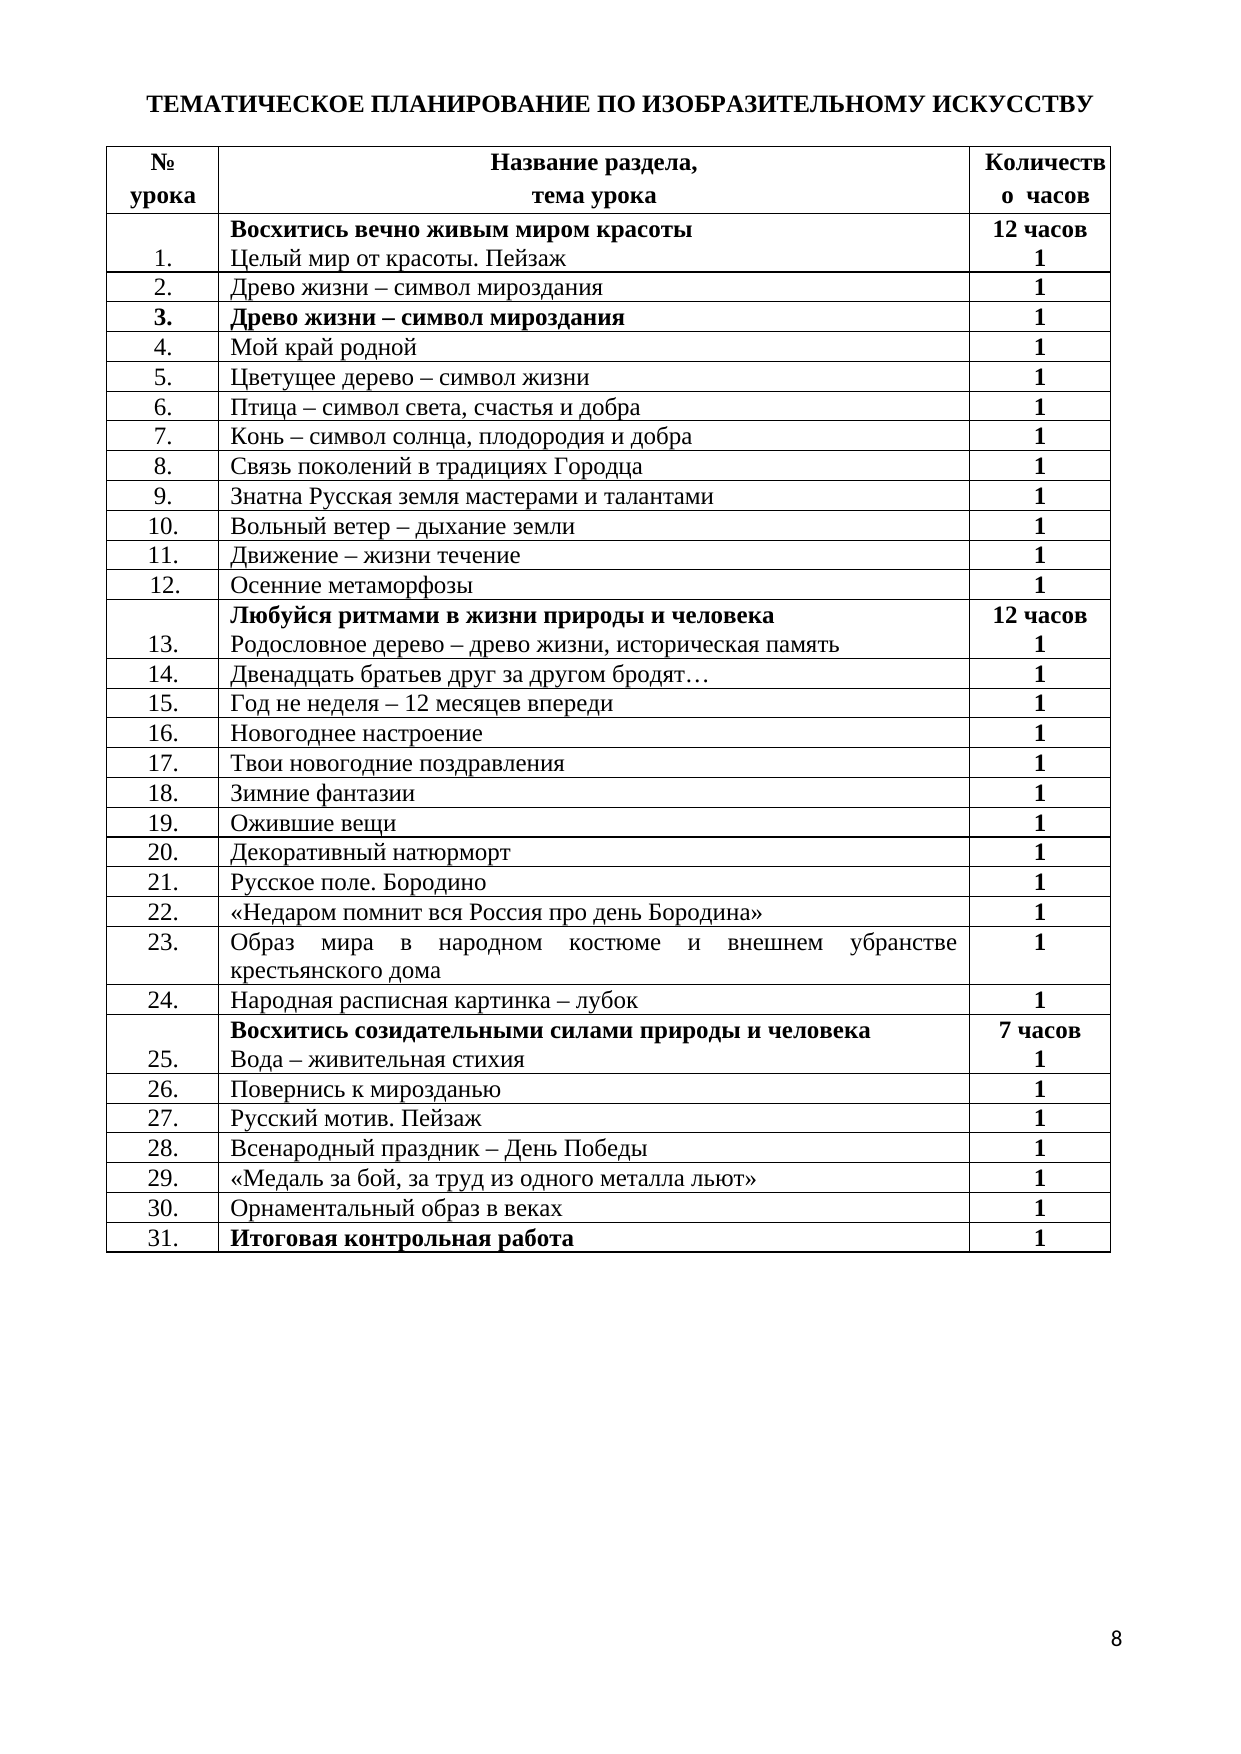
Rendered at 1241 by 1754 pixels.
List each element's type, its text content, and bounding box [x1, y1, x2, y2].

table_cell 5. [107, 362, 218, 391]
text ТЕМАТИЧЕСКОЕ ПЛАНИРОВАНИЕ ПО ИЗОБРАЗИТЕЛЬНОМУ ИСКУССТВУ [118, 89, 1122, 117]
table_cell 3. [107, 302, 218, 331]
table_cell 2. [107, 273, 218, 301]
table_cell Движение – жизни течение [219, 541, 969, 569]
table_cell 29. [107, 1163, 218, 1192]
table_cell 6. [107, 392, 218, 420]
table_header Название раздела, тема урока [219, 147, 969, 213]
table_cell 1 [970, 897, 1110, 926]
table_cell 18. [107, 778, 218, 807]
table_cell Всенародный праздник – День Победы [219, 1133, 969, 1162]
table_cell Вольный ветер – дыхание земли [219, 511, 969, 539]
table_cell 13. [107, 600, 218, 658]
table_cell Знатна Русская земля мастерами и талантами [219, 481, 969, 510]
table_cell 1 [970, 1104, 1110, 1132]
table_cell 12. [107, 570, 218, 599]
table_cell 1 [970, 302, 1110, 331]
table_cell 12 часов 1 [970, 214, 1110, 271]
table_cell 1 [970, 451, 1110, 480]
table_cell 17. [107, 748, 218, 777]
table_cell 21. [107, 867, 218, 896]
table_cell Связь поколений в традициях Городца [219, 451, 969, 480]
table_cell Цветущее дерево – символ жизни [219, 362, 969, 391]
table_cell 1 [970, 362, 1110, 391]
table_cell 11. [107, 541, 218, 569]
table_cell 1 [970, 1223, 1110, 1251]
table_cell Ожившие вещи [219, 808, 969, 836]
table_cell 1 [970, 748, 1110, 777]
table_cell 1. [107, 214, 218, 271]
table_cell 28. [107, 1133, 218, 1162]
table_cell Древо жизни – символ мироздания [219, 302, 969, 331]
table_cell 16. [107, 718, 218, 747]
table_cell 1 [970, 1133, 1110, 1162]
table_cell 8. [107, 451, 218, 480]
table_cell 1 [970, 421, 1110, 450]
table_cell 1 [970, 481, 1110, 510]
table_cell 15. [107, 689, 218, 717]
table_cell 22. [107, 897, 218, 926]
table_cell Декоративный натюрморт [219, 838, 969, 866]
table_cell Орнаментальный образ в веках [219, 1193, 969, 1222]
table_cell 1 [970, 392, 1110, 420]
table_cell 1 [970, 718, 1110, 747]
table_cell 1 [970, 867, 1110, 896]
table_cell 1 [970, 570, 1110, 599]
table_cell Конь – символ солнца, плодородия и добра [219, 421, 969, 450]
table_cell 7. [107, 421, 218, 450]
table_cell 23. [107, 927, 218, 984]
table_cell Твои новогодние поздравления [219, 748, 969, 777]
table_cell 1 [970, 838, 1110, 866]
table_cell 1 [970, 332, 1110, 361]
table_cell Новогоднее настроение [219, 718, 969, 747]
table_cell Русский мотив. Пейзаж [219, 1104, 969, 1132]
table_cell 12 часов 1 [970, 600, 1110, 658]
table_cell 25. [107, 1015, 218, 1073]
table_cell 19. [107, 808, 218, 836]
table_cell Зимние фантазии [219, 778, 969, 807]
table_cell 1 [970, 1193, 1110, 1222]
table_cell 1 [970, 985, 1110, 1014]
table_cell 20. [107, 838, 218, 866]
table_cell «Недаром помнит вся Россия про день Бородина» [219, 897, 969, 926]
table_cell Птица – символ света, счастья и добра [219, 392, 969, 420]
table_cell Русское поле. Бородино [219, 867, 969, 896]
table_cell 1 [970, 808, 1110, 836]
table_cell Мой край родной [219, 332, 969, 361]
table_cell Древо жизни – символ мироздания [219, 273, 969, 301]
table_cell 7 часов 1 [970, 1015, 1110, 1073]
table_cell 14. [107, 659, 218, 687]
table_cell Осенние метаморфозы [219, 570, 969, 599]
table_cell Итоговая контрольная работа [219, 1223, 969, 1251]
table_cell Восхитись созидательными силами природы и человека Вода – живительная стихия [219, 1015, 969, 1073]
table_cell Повернись к мирозданью [219, 1074, 969, 1102]
table_cell 1 [970, 778, 1110, 807]
table_cell 1 [970, 511, 1110, 539]
table_cell 26. [107, 1074, 218, 1102]
table_cell 10. [107, 511, 218, 539]
table_cell 30. [107, 1193, 218, 1222]
table_cell Год не неделя – 12 месяцев впереди [219, 689, 969, 717]
table_cell 1 [970, 1163, 1110, 1192]
table_cell 9. [107, 481, 218, 510]
table_cell 31. [107, 1223, 218, 1251]
table_cell «Медаль за бой, за труд из одного металла льют» [219, 1163, 969, 1192]
table_cell Народная расписная картинка – лубок [219, 985, 969, 1014]
table_cell 1 [970, 1074, 1110, 1102]
table_cell Восхитись вечно живым миром красоты Целый мир от красоты. Пейзаж [219, 214, 969, 271]
table_cell Двенадцать братьев друг за другом бродят… [219, 659, 969, 687]
table_cell Образ мира в народном костюме и внешнем убранстве крестьянского дома [219, 927, 969, 984]
table_cell 1 [970, 927, 1110, 984]
table_cell 1 [970, 273, 1110, 301]
table_header Количество часов [970, 147, 1110, 213]
table_header № урока [107, 147, 218, 213]
table_cell 1 [970, 689, 1110, 717]
table_cell 4. [107, 332, 218, 361]
table_cell Любуйся ритмами в жизни природы и человека Родословное дерево – древо жизни, историческая память [219, 600, 969, 658]
table_cell 1 [970, 541, 1110, 569]
table_cell 1 [970, 659, 1110, 687]
table_cell 24. [107, 985, 218, 1014]
table_cell 27. [107, 1104, 218, 1132]
